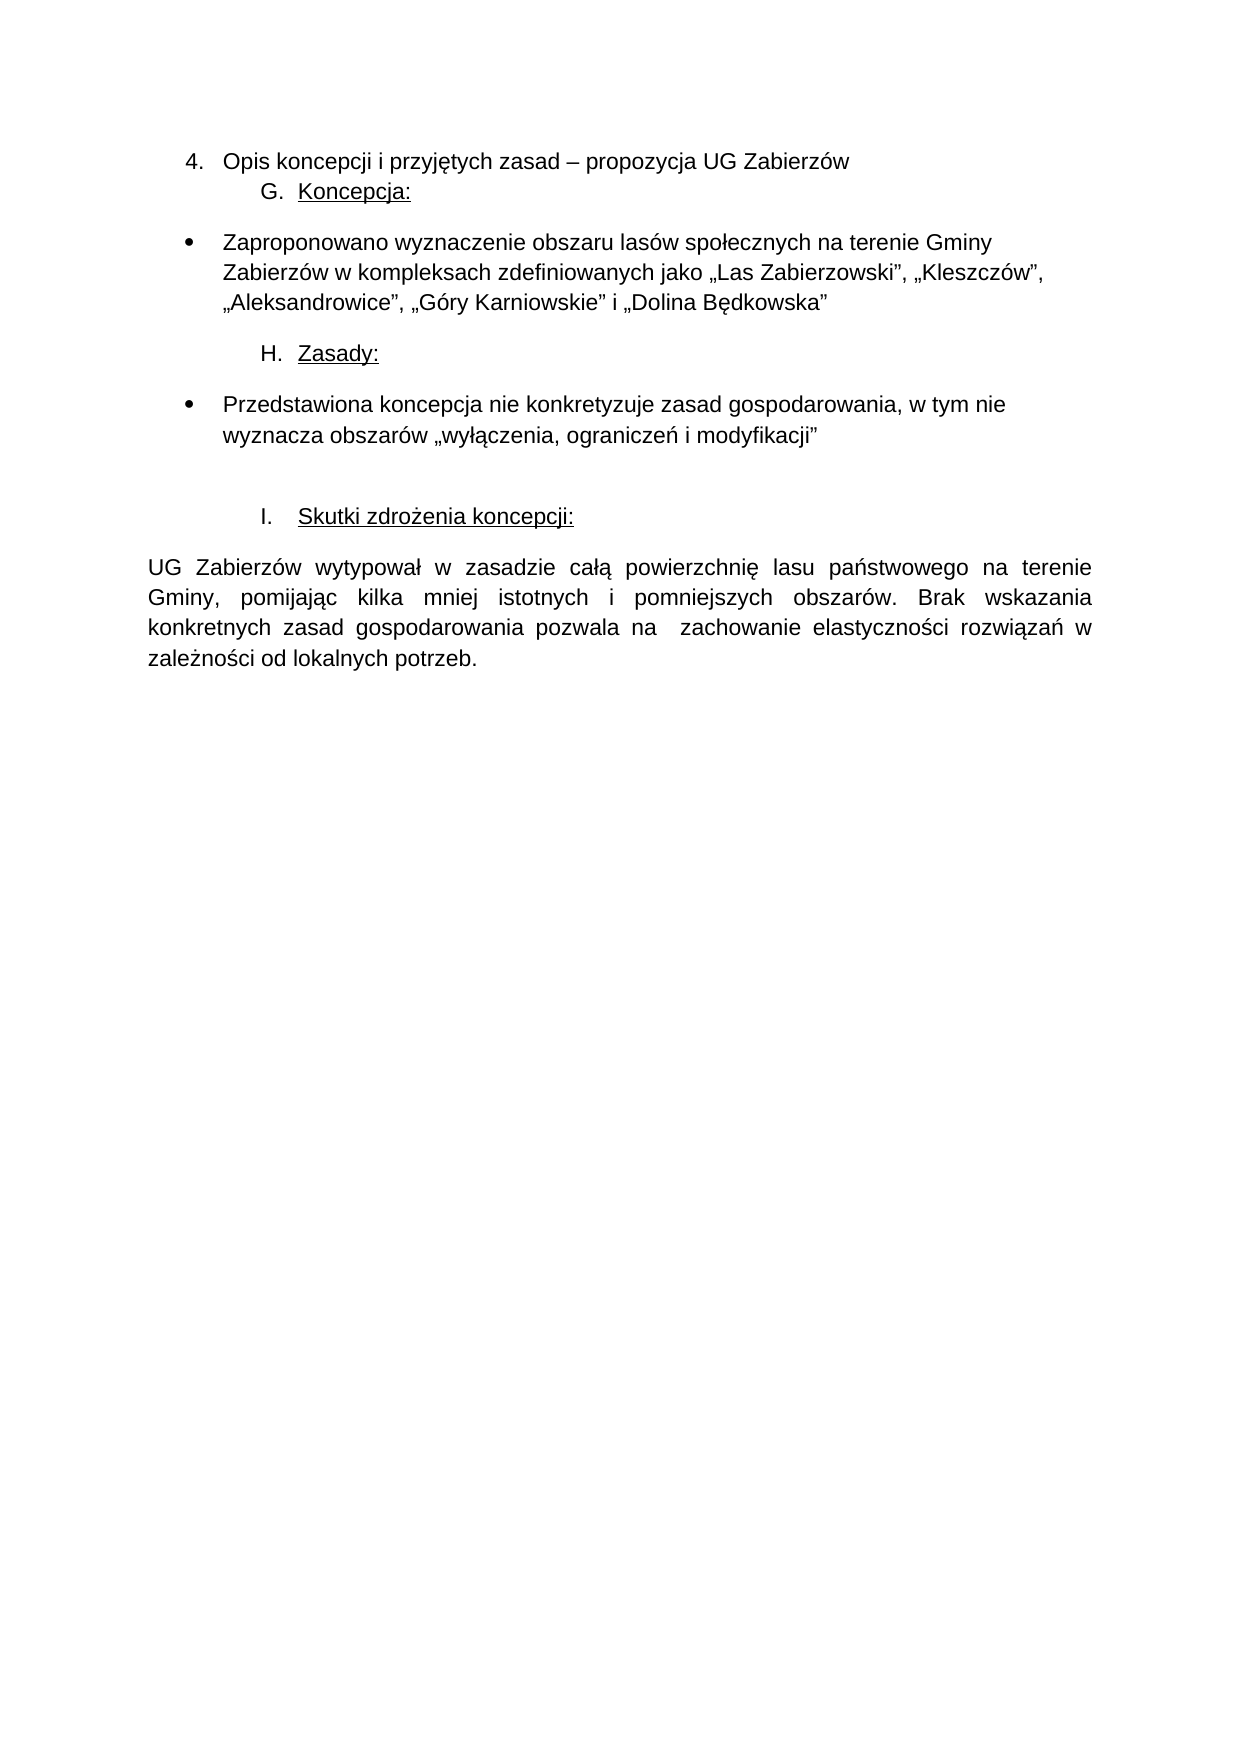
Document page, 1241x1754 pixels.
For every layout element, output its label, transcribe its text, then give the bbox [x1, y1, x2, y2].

list Koncepcja: [260, 178, 1093, 204]
list Przedstawiona koncepcja nie konkretyzuje zasad gospodarowania, w tym nie wyznacza obszarów „wyłączenia, ograniczeń i modyfikacji” [185, 391, 1093, 448]
list Opis koncepcji i przyjętych zasad – propozycja UG Zabierzów [185, 148, 1093, 174]
list Zasady: [260, 340, 1093, 367]
list Zaproponowano wyznaczenie obszaru lasów społecznych na terenie Gminy Zabierzów w kompleksach zdefiniowanych jako „Las Zabierzowski”, „Kleszczów”, „Aleksandrowice”, „Góry Karniowskie” i „Dolina Będkowska” [185, 229, 1093, 316]
list Skutki zdrożenia koncepcji: [260, 503, 1093, 529]
text UG Zabierzów wytypował w zasadzie całą powierzchnię lasu państwowego na terenie Gminy, pomijając kilka mniej istotnych i pomniejszych obszarów. Brak wskazania konkretnych zasad gospodarowania pozwala na zachowanie elastyczności rozwiązań w zależności od lokalnych potrzeb. [148, 554, 1093, 671]
